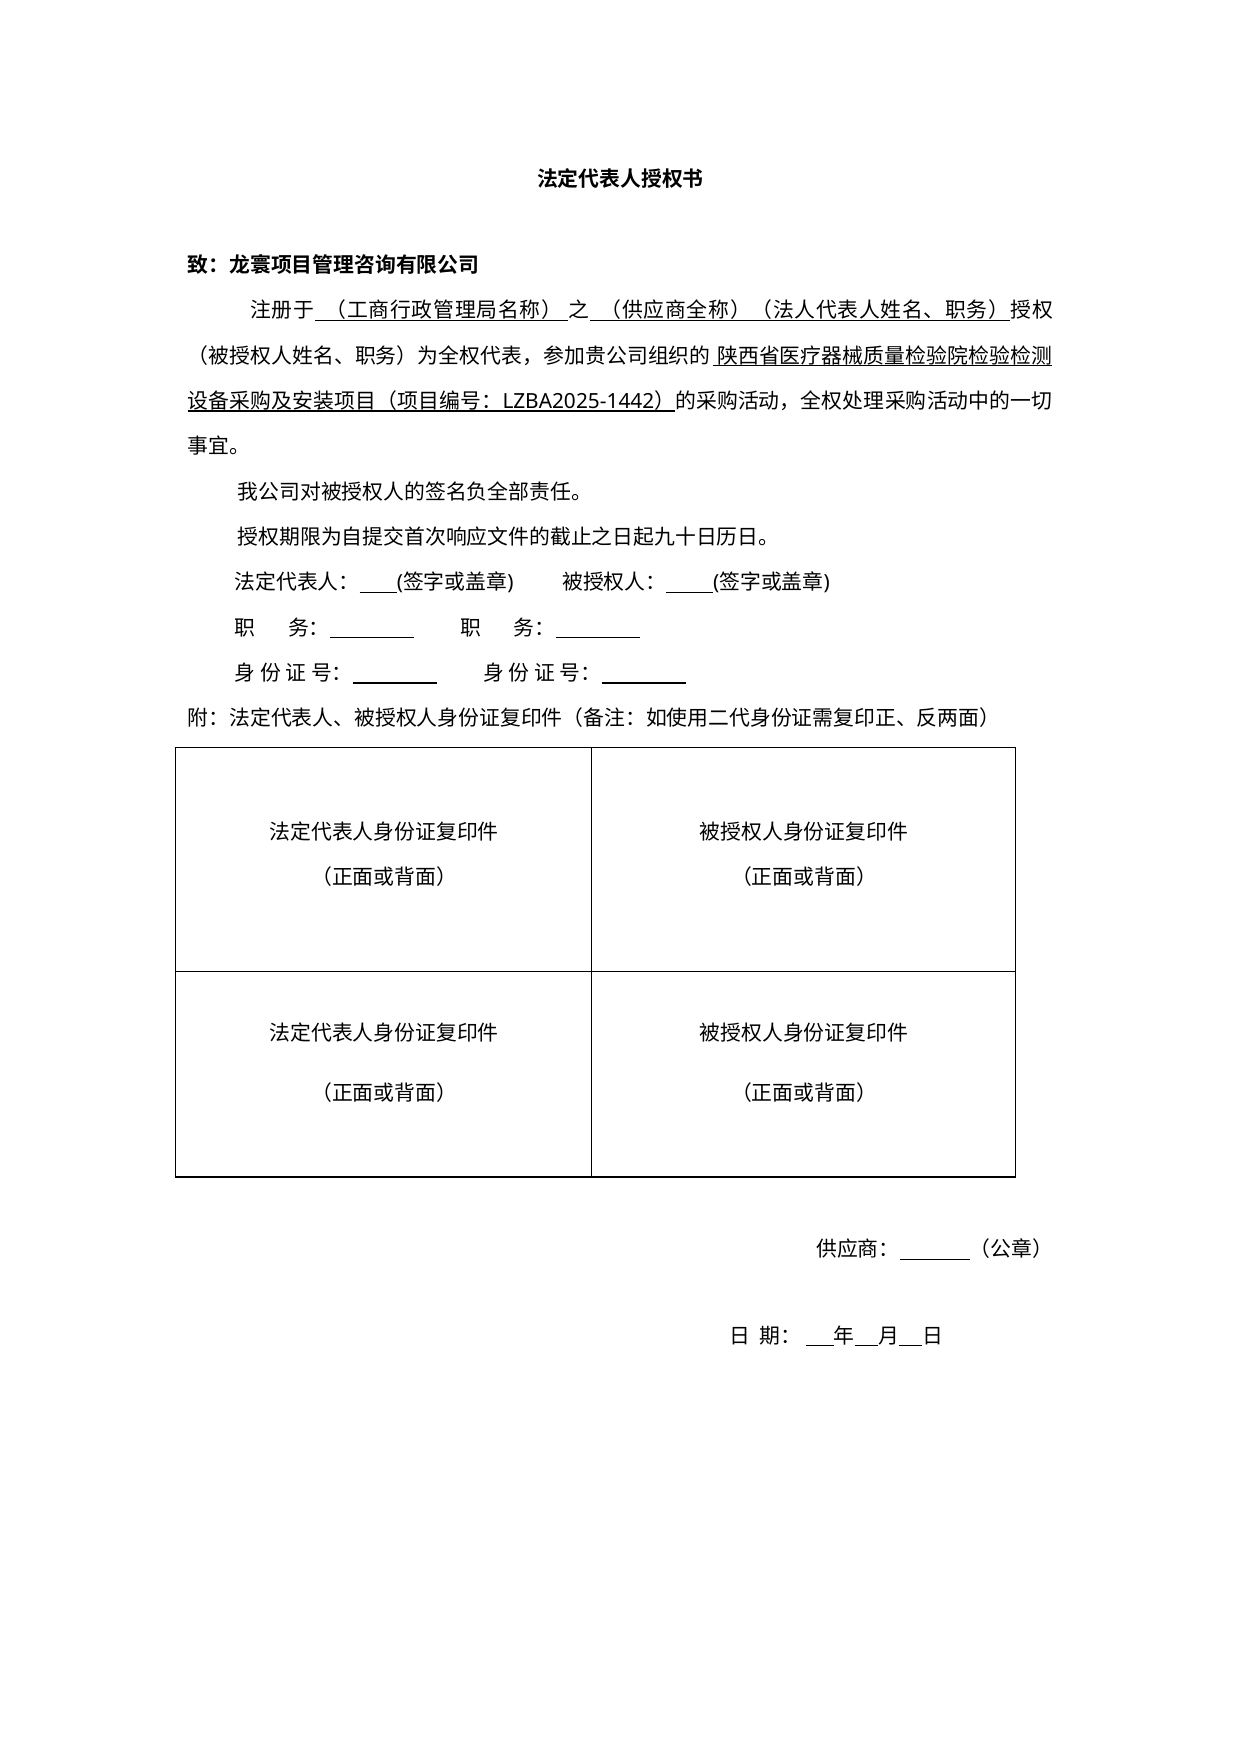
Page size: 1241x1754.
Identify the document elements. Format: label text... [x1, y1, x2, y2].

text 我公司对被授权人的签名负全部责任。 [187, 475, 1053, 505]
text 授权期限为自提交首次响应文件的截止之日起九十日历日。 [187, 520, 1053, 551]
table_cell 被授权人身份证复印件 （正面或背面） [592, 972, 1015, 1176]
text 附：法定代表人、被授权人身份证复印件（备注：如使用二代身份证需复印正、反两面） [187, 702, 1053, 732]
text 法定代表人授权书 [187, 162, 1053, 192]
table_cell 法定代表人身份证复印件 （正面或背面） [176, 972, 591, 1176]
table_header 被授权人身份证复印件 （正面或背面） [592, 748, 1015, 971]
text 注册于 （工商行政管理局名称） 之 （供应商全称）（法人代表人姓名、职务）授权 （被授权人姓名、职务）为全权代表，参加贵公司组织的 陕西省医疗器械质量检验院检验检测设备采购及安装项目（项目编号：LZBA2025-1442）的采购活动，全权处理采购活动中的一切事宜。 [187, 294, 1053, 460]
text 职 务： 职 务： [187, 611, 1053, 641]
text 日 期： 年 月 日 [187, 1293, 1053, 1356]
text 致：龙寰项目管理咨询有限公司 [187, 248, 1053, 278]
text 供应商： （公章） [187, 1233, 1053, 1263]
table_header 法定代表人身份证复印件 （正面或背面） [176, 748, 591, 971]
text 身 份 证 号： 身 份 证 号： [187, 656, 1053, 687]
text 法定代表人： (签字或盖章) 被授权人： (签字或盖章) [187, 566, 1053, 596]
